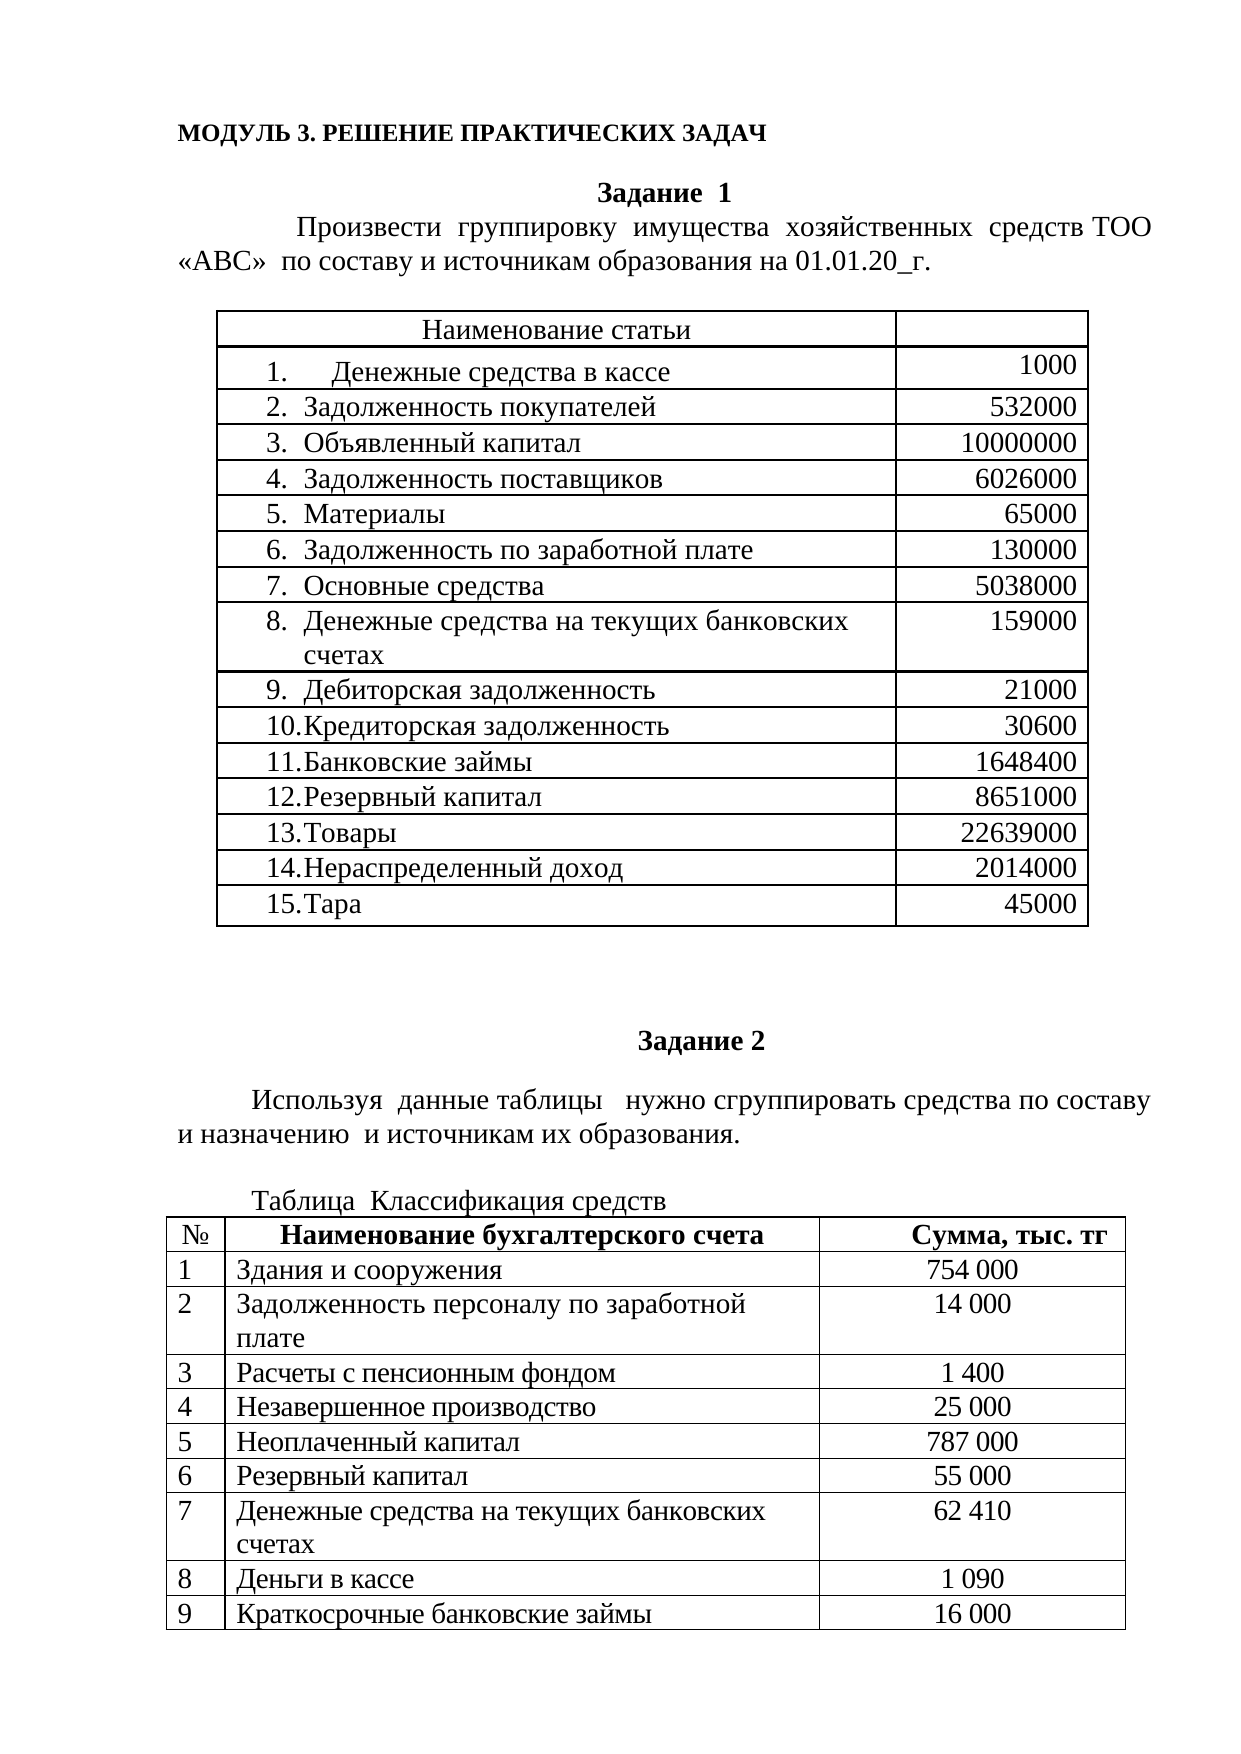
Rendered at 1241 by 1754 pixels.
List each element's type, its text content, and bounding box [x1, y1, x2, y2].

table_cell Расчеты с пенсионным фондом [226, 1355, 819, 1388]
text Задание 2 [177, 1023, 1152, 1056]
table_cell 159000 [897, 603, 1087, 670]
table_cell 2014000 [897, 851, 1087, 884]
table_cell Объявленный капитал [218, 425, 895, 459]
table_cell 16 000 [820, 1596, 1125, 1629]
table_cell Основные средства [218, 568, 895, 601]
table_cell Нераспределенный доход [218, 851, 895, 884]
table_cell 4 [167, 1389, 224, 1423]
table_cell 8 [167, 1561, 224, 1595]
table_cell 5 [167, 1424, 224, 1457]
table_cell 5038000 [897, 568, 1087, 601]
table_header Наименование статьи [218, 312, 895, 345]
text Произвести группировку имущества хозяйственных средств ТОО «АВС» по составу и источникам образования на 01.01.20_г. [177, 209, 1152, 276]
table_cell Резервный капитал [226, 1459, 819, 1492]
table_cell 130000 [897, 532, 1087, 566]
text МОДУЛЬ 3. РЕШЕНИЕ ПРАКТИЧЕСКИХ ЗАДАЧ [177, 118, 1152, 147]
table_cell Задолженность персоналу по заработной плате [226, 1287, 819, 1354]
table_cell 8651000 [897, 779, 1087, 813]
table_cell 14 000 [820, 1287, 1125, 1354]
table_cell 3 [167, 1355, 224, 1388]
table_cell Денежные средства на текущих банковских счетах [226, 1493, 819, 1560]
table_cell Дебиторская задолженность [218, 673, 895, 706]
table_cell Задолженность поставщиков [218, 461, 895, 494]
table_cell 55 000 [820, 1459, 1125, 1492]
text Таблица Классификация средств [177, 1183, 1152, 1216]
table_cell 30600 [897, 708, 1087, 742]
text Задание 1 [177, 176, 1152, 209]
table_header [897, 312, 1087, 345]
table_cell Неоплаченный капитал [226, 1424, 819, 1457]
table_cell 2 [167, 1287, 224, 1354]
table_cell Банковские займы [218, 744, 895, 777]
table_cell Задолженность покупателей [218, 390, 895, 423]
table_cell 787 000 [820, 1424, 1125, 1457]
table_cell 9 [167, 1596, 224, 1629]
table_cell 25 000 [820, 1389, 1125, 1423]
table_cell Кредиторская задолженность [218, 708, 895, 742]
table_cell 65000 [897, 496, 1087, 530]
table_cell 532000 [897, 390, 1087, 423]
table_cell Деньги в кассе [226, 1561, 819, 1595]
table_cell Незавершенное производство [226, 1389, 819, 1423]
table_cell Задолженность по заработной плате [218, 532, 895, 566]
table_header Наименование бухгалтерского счета [226, 1218, 819, 1251]
table_cell 1 400 [820, 1355, 1125, 1388]
table_cell 22639000 [897, 815, 1087, 848]
table_cell Краткосрочные банковские займы [226, 1596, 819, 1629]
table_cell Материалы [218, 496, 895, 530]
table_cell Здания и сооружения [226, 1252, 819, 1286]
table_cell Тара [218, 886, 895, 925]
table_cell 1. Денежные средства в кассе [218, 348, 895, 387]
table_cell 1000 [897, 348, 1087, 387]
table_cell 1 090 [820, 1561, 1125, 1595]
table_cell 7 [167, 1493, 224, 1560]
text Используя данные таблицы нужно сгруппировать средства по составу и назначению и источникам их образования. [177, 1082, 1152, 1149]
table_cell 6026000 [897, 461, 1087, 494]
table_cell Резервный капитал [218, 779, 895, 813]
table_cell 62 410 [820, 1493, 1125, 1560]
table_cell Товары [218, 815, 895, 848]
table_cell Денежные средства на текущих банковских счетах [218, 603, 895, 670]
table_cell 21000 [897, 673, 1087, 706]
table_cell 754 000 [820, 1252, 1125, 1286]
table_cell 6 [167, 1459, 224, 1492]
table_header Сумма, тыс. тг [820, 1218, 1125, 1251]
table_cell 1648400 [897, 744, 1087, 777]
table_cell 45000 [897, 886, 1087, 925]
table_cell 1 [167, 1252, 224, 1286]
table_cell 10000000 [897, 425, 1087, 459]
table_header № [167, 1218, 224, 1251]
